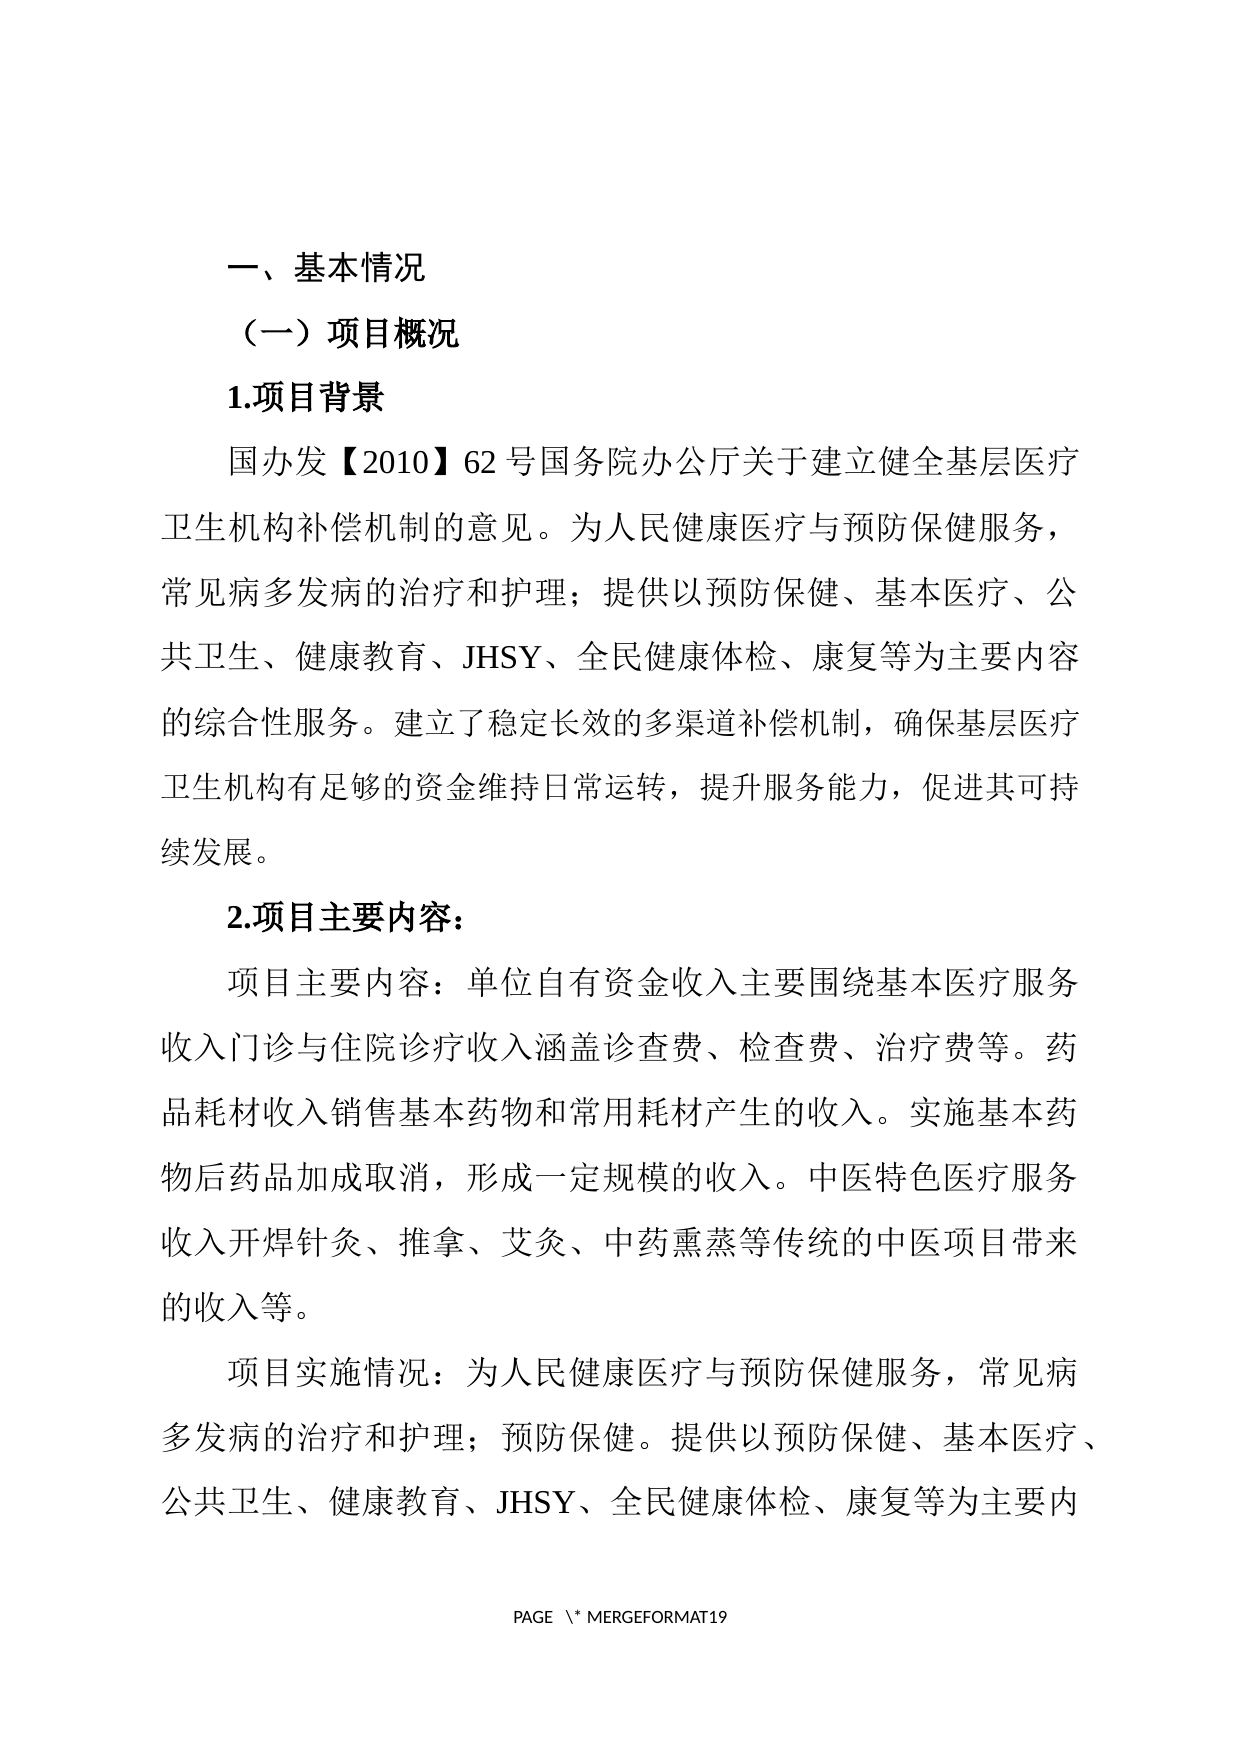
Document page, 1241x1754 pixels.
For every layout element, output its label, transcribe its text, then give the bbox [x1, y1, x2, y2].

text 国办发【2010】62号国务院办公厅关于建立健全基层医疗卫生机构补偿机制的意见。为人民健康医疗与预防保健服务，常见病多发病的治疗和护理；提供以预防保健、基本医疗、公共卫生、健康教育、JHSY、全民健康体检、康复等为主要内容的综合性服务。建立了稳定长效的多渠道补偿机制，确保基层医疗卫生机构有足够的资金维持日常运转，提升服务能力，促进其可持续发展。 [159, 428, 1081, 883]
title 2.项目主要内容： [159, 883, 1081, 948]
text 一、基本情况 [159, 233, 1081, 298]
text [159, 1338, 1081, 1533]
text 项目主要内容：单位自有资金收入主要围绕基本医疗服务收入门诊与住院诊疗收入涵盖诊查费、检查费、治疗费等。药品耗材收入销售基本药物和常用耗材产生的收入。实施基本药物后药品加成取消，形成一定规模的收入。中医特色医疗服务收入开焊针灸、推拿、艾灸、中药熏蒸等传统的中医项目带来的收入等。 [159, 948, 1081, 1338]
text （一）项目概况 [159, 298, 1081, 363]
text 1.项目背景 [159, 363, 1081, 428]
